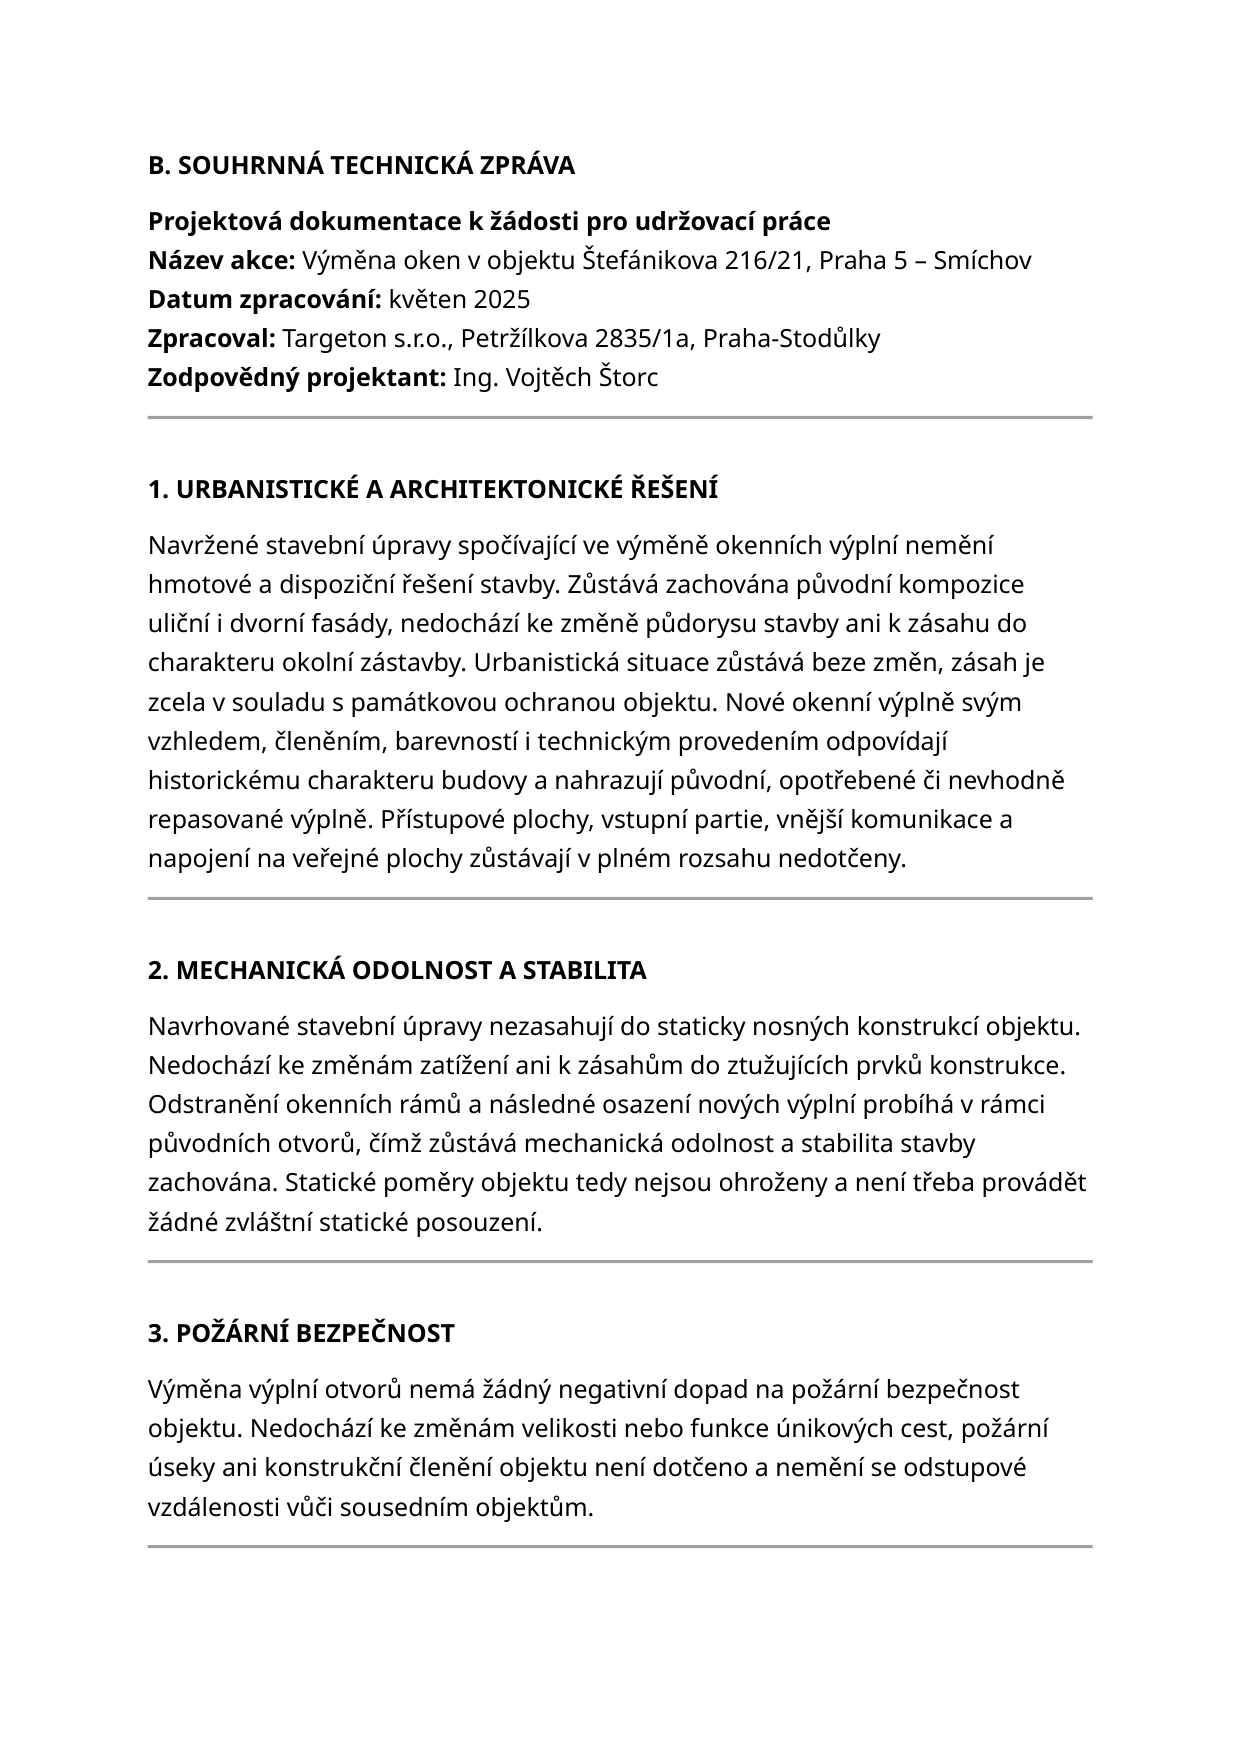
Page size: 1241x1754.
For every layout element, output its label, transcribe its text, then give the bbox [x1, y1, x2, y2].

text B. SOUHRNNÁ TECHNICKÁ ZPRÁVA [148, 148, 1093, 182]
text 3. POŽÁRNÍ BEZPEČNOST [148, 1316, 1093, 1350]
text Navrhované stavební úpravy nezasahují do staticky nosných konstrukcí objektu. Nedochází ke změnám zatížení ani k zásahům do ztužujících prvků konstrukce. Odstranění okenních rámů a následné osazení nových výplní probíhá v rámci původních otvorů, čímž zůstává mechanická odolnost a stabilita stavby zachována. Statické poměry objektu tedy nejsou ohroženy a není třeba provádět žádné zvláštní statické posouzení. [148, 1008, 1093, 1238]
text Projektová dokumentace k žádosti pro udržovací práce Název akce: Výměna oken v objektu Štefánikova 216/21, Praha 5 – Smíchov Datum zpracování: květen 2025 Zpracoval: Targeton s.r.o., Petržílkova 2835/1a, Praha-Stodůlky Zodpovědný projektant: Ing. Vojtěch Štorc [148, 203, 1093, 394]
text 2. MECHANICKÁ ODOLNOST A STABILITA [148, 953, 1093, 987]
text Navržené stavební úpravy spočívající ve výměně okenních výplní nemění hmotové a dispoziční řešení stavby. Zůstává zachována původní kompozice uliční i dvorní fasády, nedochází ke změně půdorysu stavby ani k zásahu do charakteru okolní zástavby. Urbanistická situace zůstává beze změn, zásah je zcela v souladu s památkovou ochranou objektu. Nové okenní výplně svým vzhledem, členěním, barevností i technickým provedením odpovídají historickému charakteru budovy a nahrazují původní, opotřebené či nevhodně repasované výplně. Přístupové plochy, vstupní partie, vnější komunikace a napojení na veřejné plochy zůstávají v plném rozsahu nedotčeny. [148, 528, 1093, 875]
text 1. URBANISTICKÉ A ARCHITEKTONICKÉ ŘEŠENÍ [148, 472, 1093, 506]
text Výměna výplní otvorů nemá žádný negativní dopad na požární bezpečnost objektu. Nedochází ke změnám velikosti nebo funkce únikových cest, požární úseky ani konstrukční členění objektu není dotčeno a nemění se odstupové vzdálenosti vůči sousedním objektům. [148, 1372, 1093, 1523]
